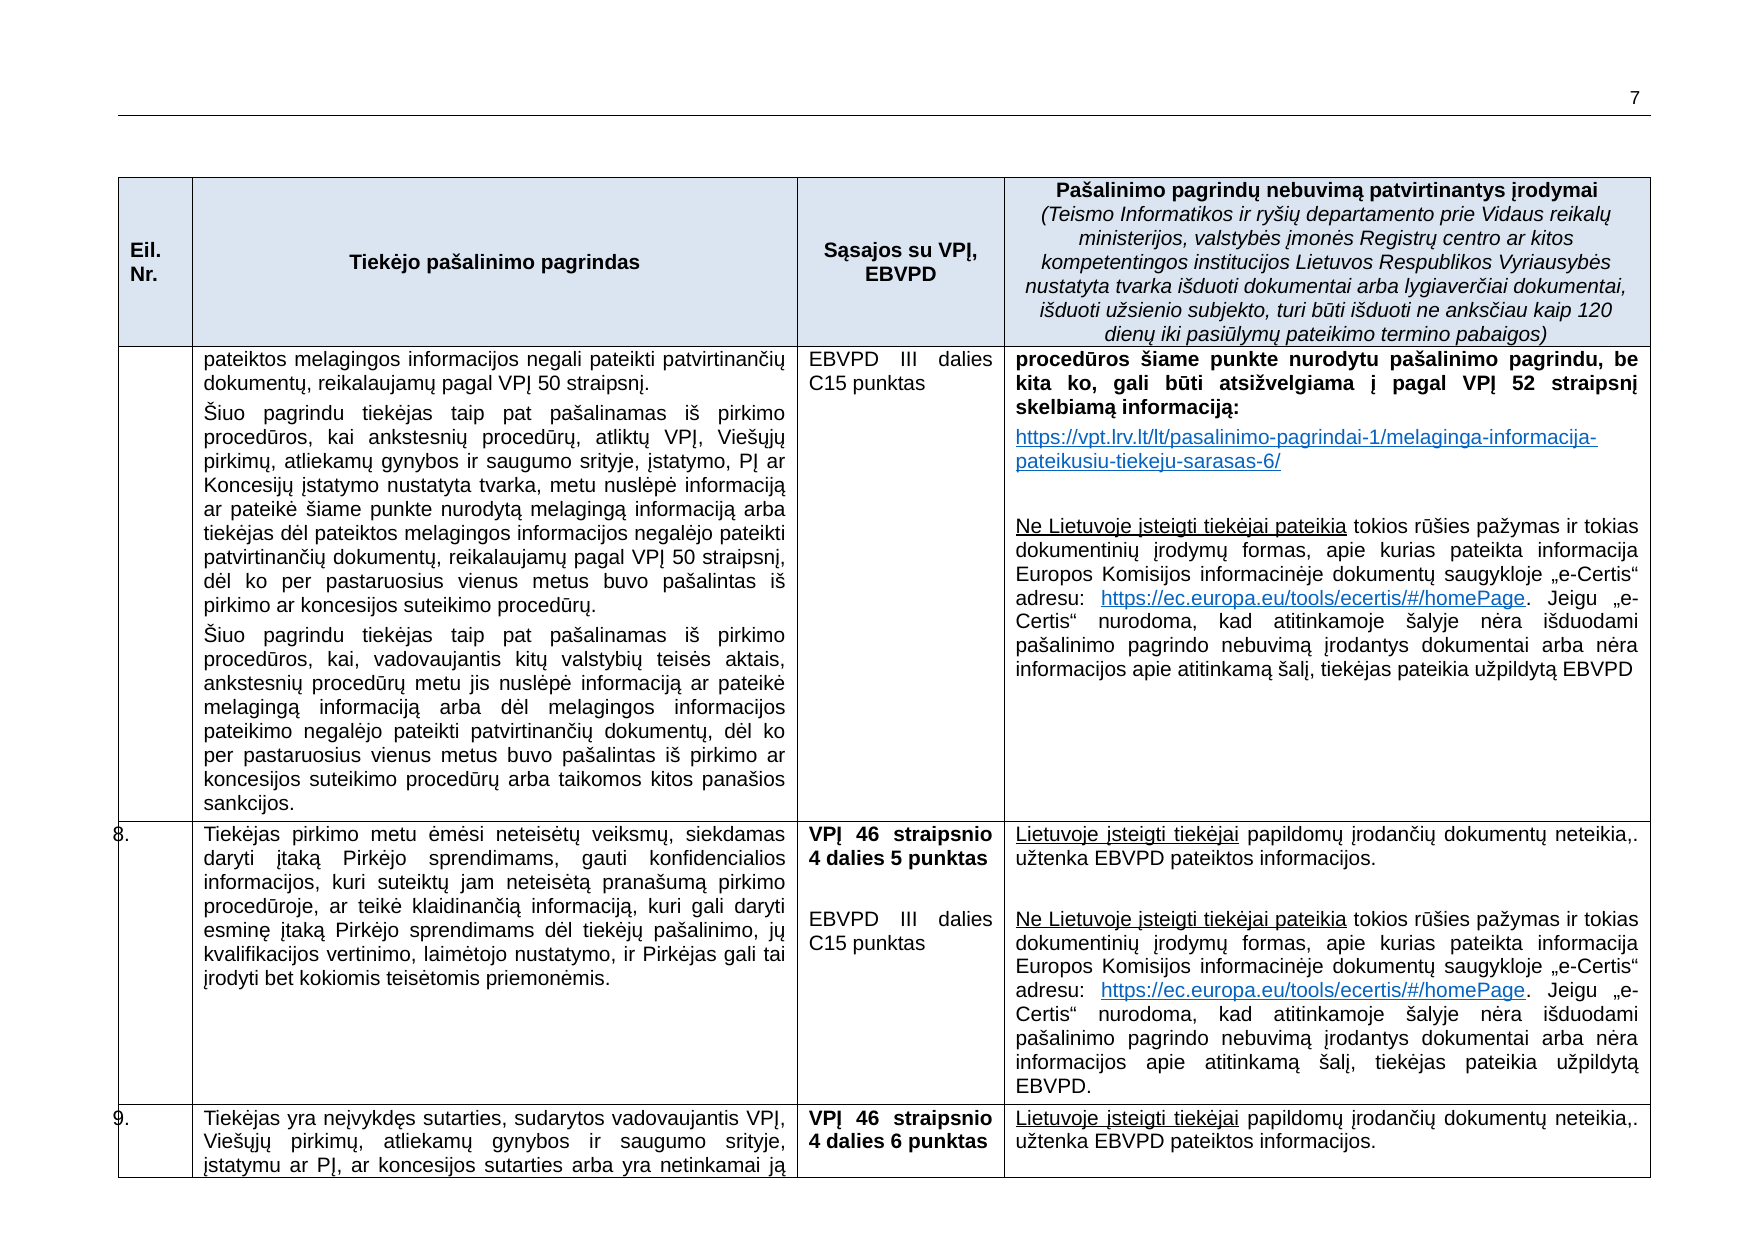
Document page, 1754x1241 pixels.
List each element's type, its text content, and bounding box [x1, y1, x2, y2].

table_cell [119, 1105, 192, 1177]
table_header Sąsajos su VPĮ, EBVPD [798, 178, 1004, 346]
table_header Tiekėjo pašalinimo pagrindas [193, 178, 797, 346]
table_cell VPĮ 46 straipsnio 4 dalies 6 punktas EBVPD III dalies C14 punktas [798, 1105, 1004, 1177]
table_cell Lietuvoje įsteigti tiekėjai papildomų įrodančių dokumentų neteikia,. užtenka EBVPD pateiktos informacijos. Ne Lietuvoje įsteigti tiekėjai pateikia tokios rūšies pažymas ir tokias dokumentinių įrodymų formas, apie kurias pateikta informacija Europos Komisijos informacinėje dokumentų saugykloje „e-Certis“ adresu: https://ec.europa.eu/tools/ecertis/#/homePage. Jeigu „e-Certis“ nurodoma, kad atitinkamoje šalyje nėra išduodami pašalinimo pagrindo nebuvimą įrodantys dokumentai arba nėra informacijos apie atitinkamą šalį, tiekėjas pateikia užpildytą EBVPD. [1005, 822, 1650, 1104]
table_cell [119, 347, 192, 821]
table_header Eil. Nr. [119, 178, 192, 346]
table_cell Tiekėjas pirkimo metu ėmėsi neteisėtų veiksmų, siekdamas daryti įtaką Pirkėjo sprendimams, gauti konfidencialios informacijos, kuri suteiktų jam neteisėtą pranašumą pirkimo procedūroje, ar teikė klaidinančią informaciją, kuri gali daryti esminę įtaką Pirkėjo sprendimams dėl tiekėjų pašalinimo, jų kvalifikacijos vertinimo, laimėtojo nustatymo, ir Pirkėjas gali tai įrodyti bet kokiomis teisėtomis priemonėmis. [193, 822, 797, 1104]
table_cell [119, 822, 192, 1104]
table_cell VPĮ 46 straipsnio 4 dalies 5 punktas EBVPD III dalies C15 punktas [798, 822, 1004, 1104]
table_header Pašalinimo pagrindų nebuvimą patvirtinantys įrodymai (Teismo Informatikos ir ryšių departamento prie Vidaus reikalų ministerijos, valstybės įmonės Registrų centro ar kitos kompetentingos institucijos Lietuvos Respublikos Vyriausybės nustatyta tvarka išduoti dokumentai arba lygiaverčiai dokumentai, išduoti užsienio subjekto, turi būti išduoti ne anksčiau kaip 120 dienų iki pasiūlymų pateikimo termino pabaigos) [1005, 178, 1650, 346]
table_cell VPĮ 46 straipsnio 4 dalies 4 punktas EBVPD III dalies C15 punktas [798, 347, 1004, 821]
